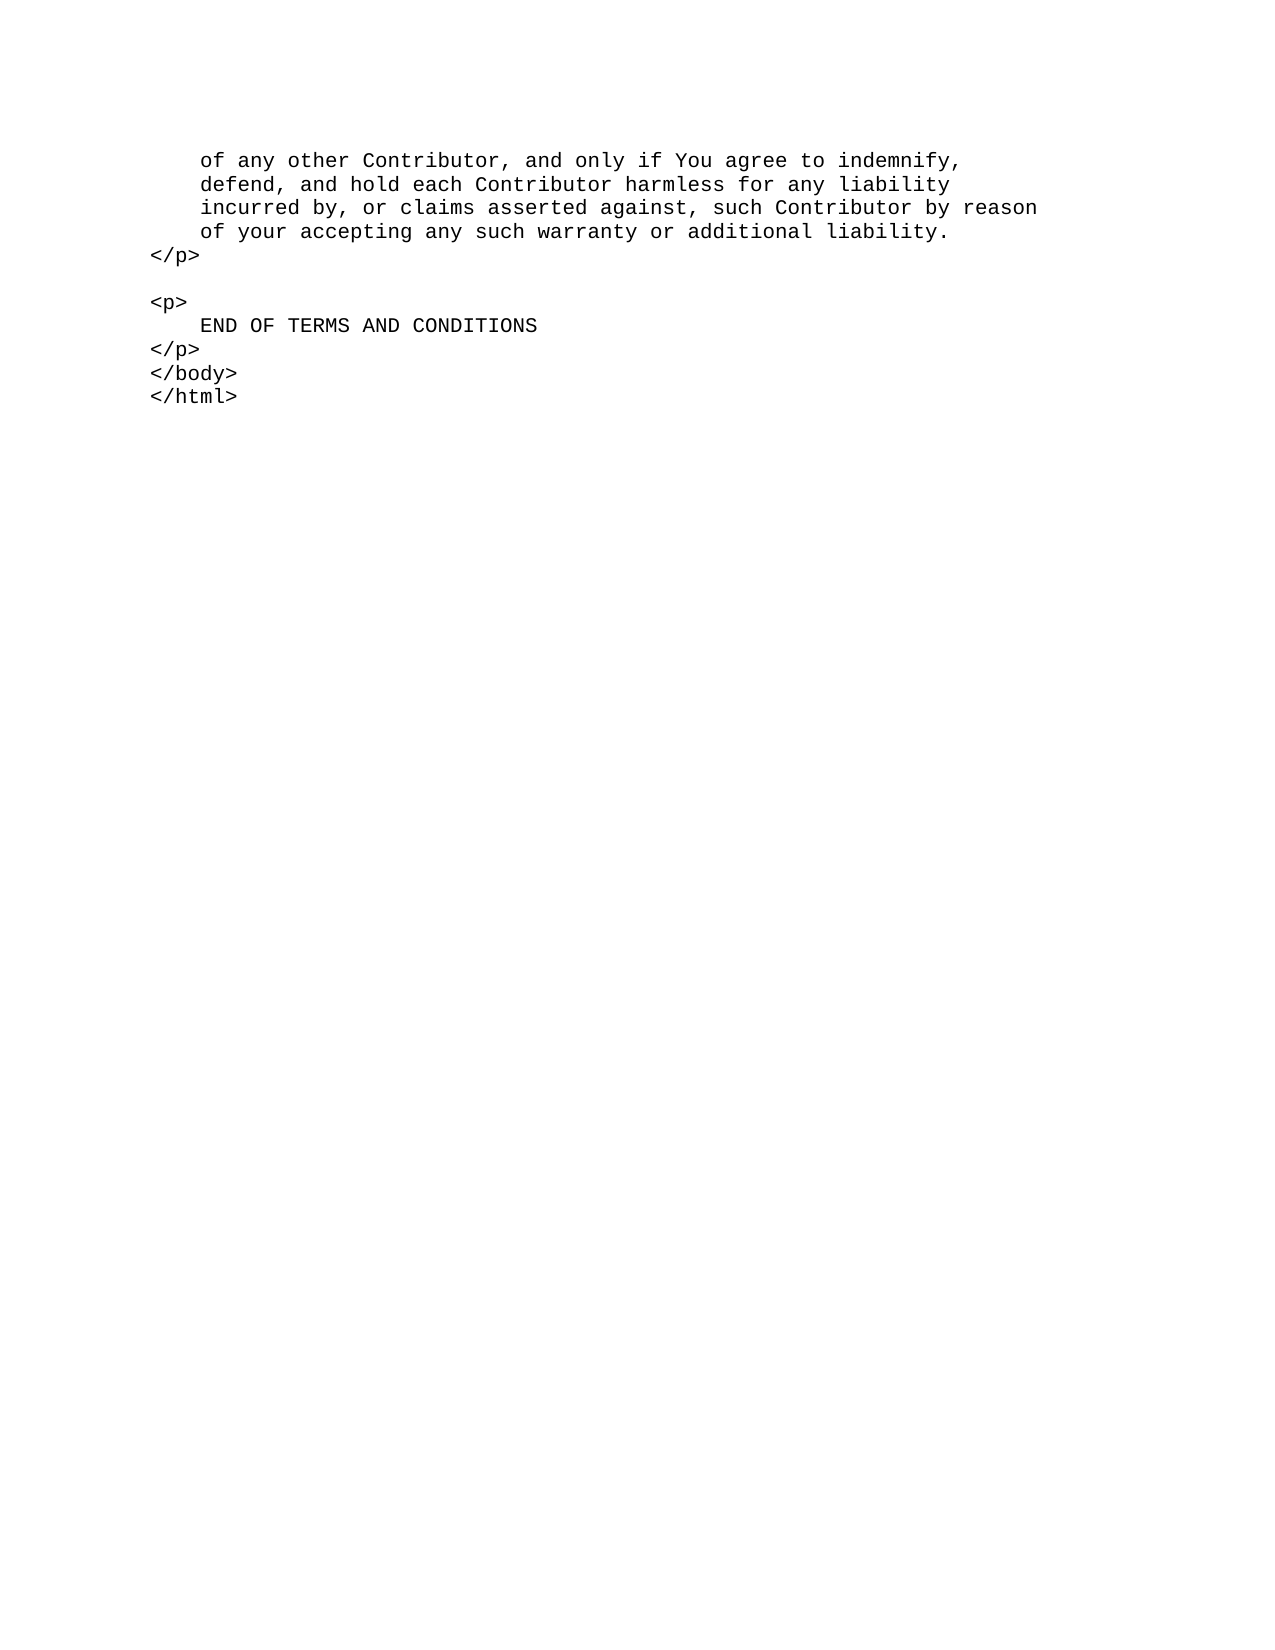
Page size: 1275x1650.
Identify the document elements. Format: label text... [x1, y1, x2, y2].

text of your accepting any such warranty or additional liability. [150, 221, 1125, 244]
text </body> [150, 363, 1125, 386]
text </html> [150, 386, 1125, 410]
text <p> [150, 292, 1125, 316]
text incurred by, or claims asserted against, such Contributor by reason [150, 197, 1125, 221]
text </p> [150, 339, 1125, 363]
text defend, and hold each Contributor harmless for any liability [150, 174, 1125, 197]
text </p> [150, 244, 1125, 268]
text of any other Contributor, and only if You agree to indemnify, [150, 150, 1125, 174]
text END OF TERMS AND CONDITIONS [150, 316, 1125, 339]
